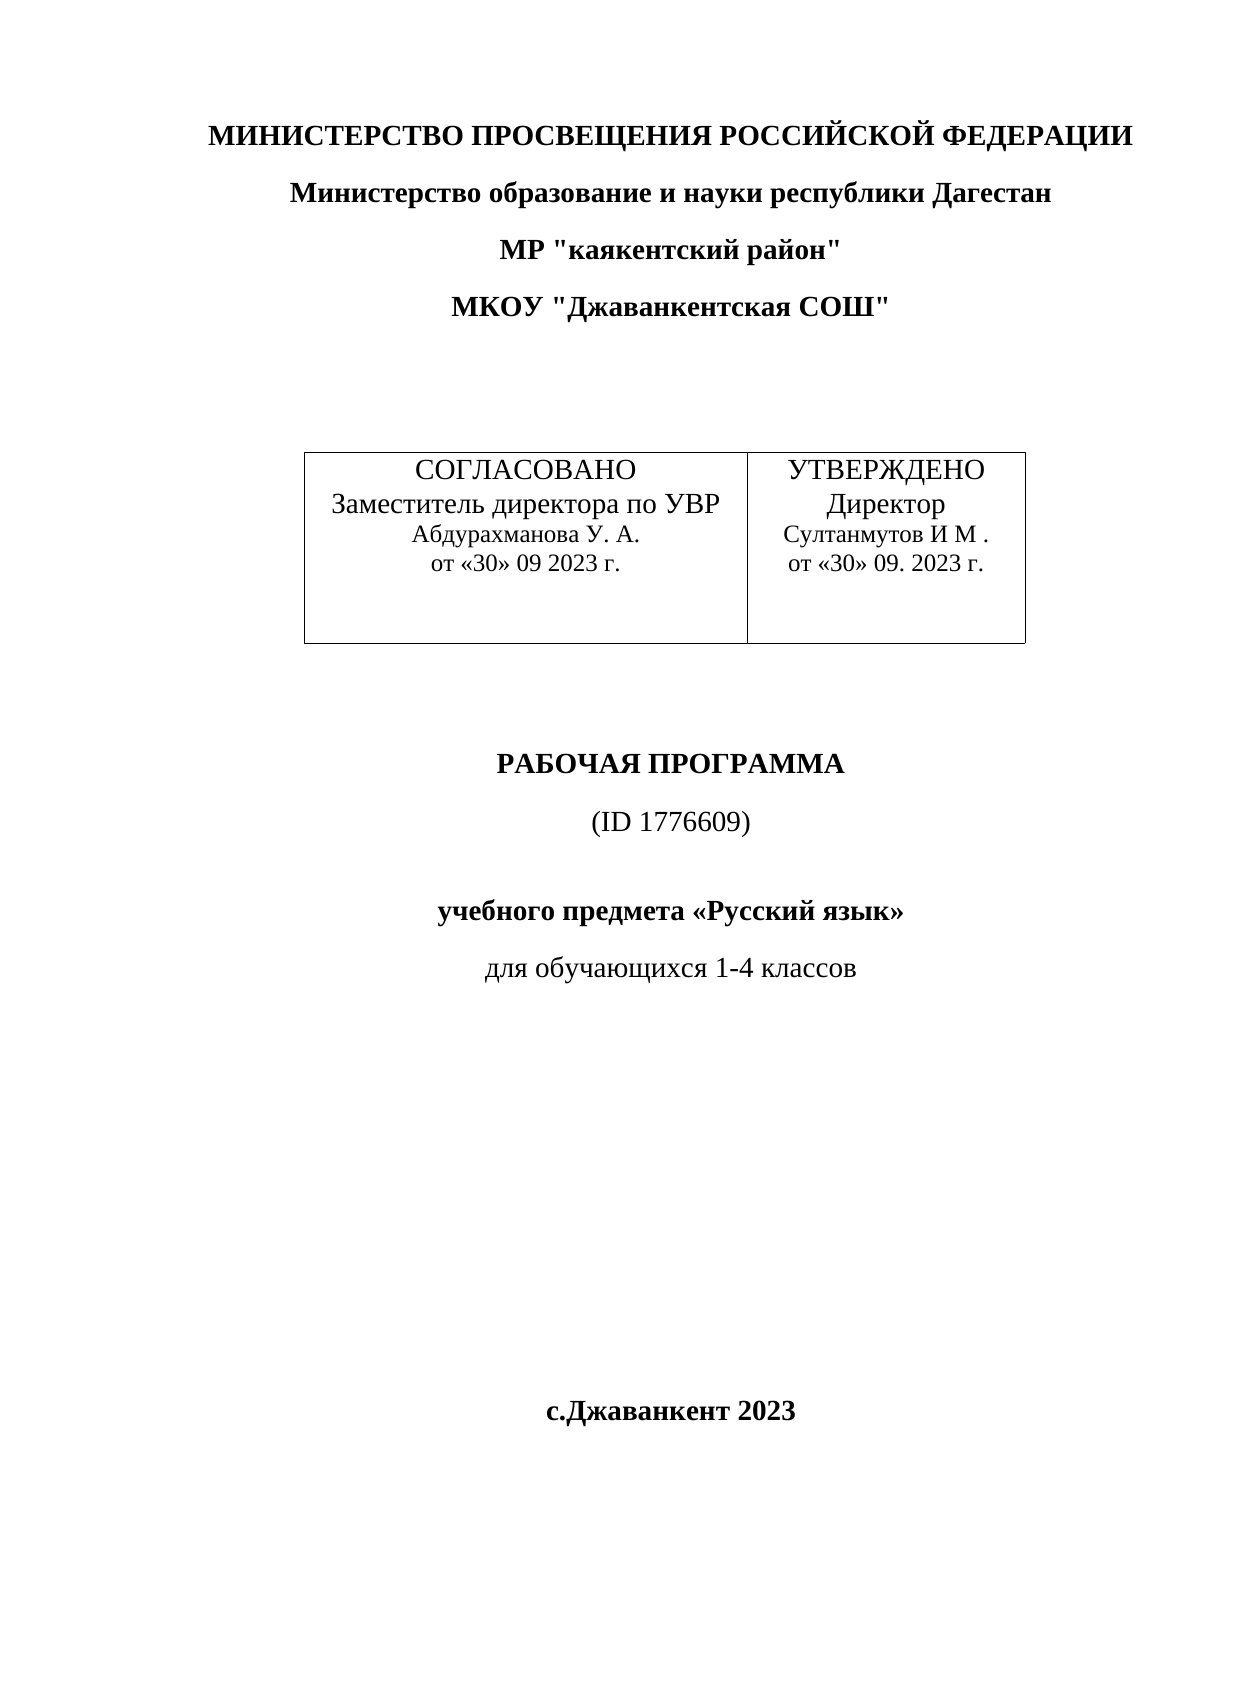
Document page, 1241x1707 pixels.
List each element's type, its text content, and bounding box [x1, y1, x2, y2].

text МИНИСТЕРСТВО ПРОСВЕЩЕНИЯ РОССИЙСКОЙ ФЕДЕРАЦИИ [190, 118, 1152, 152]
text учебного предмета «Русский язык» [190, 893, 1152, 926]
text (ID 1776609) [190, 804, 1152, 837]
text РАБОЧАЯ ПРОГРАММА [190, 747, 1152, 780]
text МКОУ "Джаванкентская СОШ" [190, 289, 1152, 323]
table_header СОГЛАСОВАНО Заместитель директора по УВР Абдурахманова У. А. от «30» 09 2023 г. [305, 453, 747, 643]
text ‌ [190, 612, 1152, 645]
text ‌Министерство образование и науки республики Дагестан‌‌ [190, 175, 1152, 209]
text для обучающихся 1-4 классов [190, 950, 1152, 983]
text ​с.Джаванкент‌ 2023‌​ [190, 1393, 1152, 1427]
table_header УТВЕРЖДЕНО Директор Султанмутов И М . от «30» 09. 2023 г. [748, 453, 1025, 643]
text ‌МР "каякентский район"‌​ [190, 232, 1152, 266]
